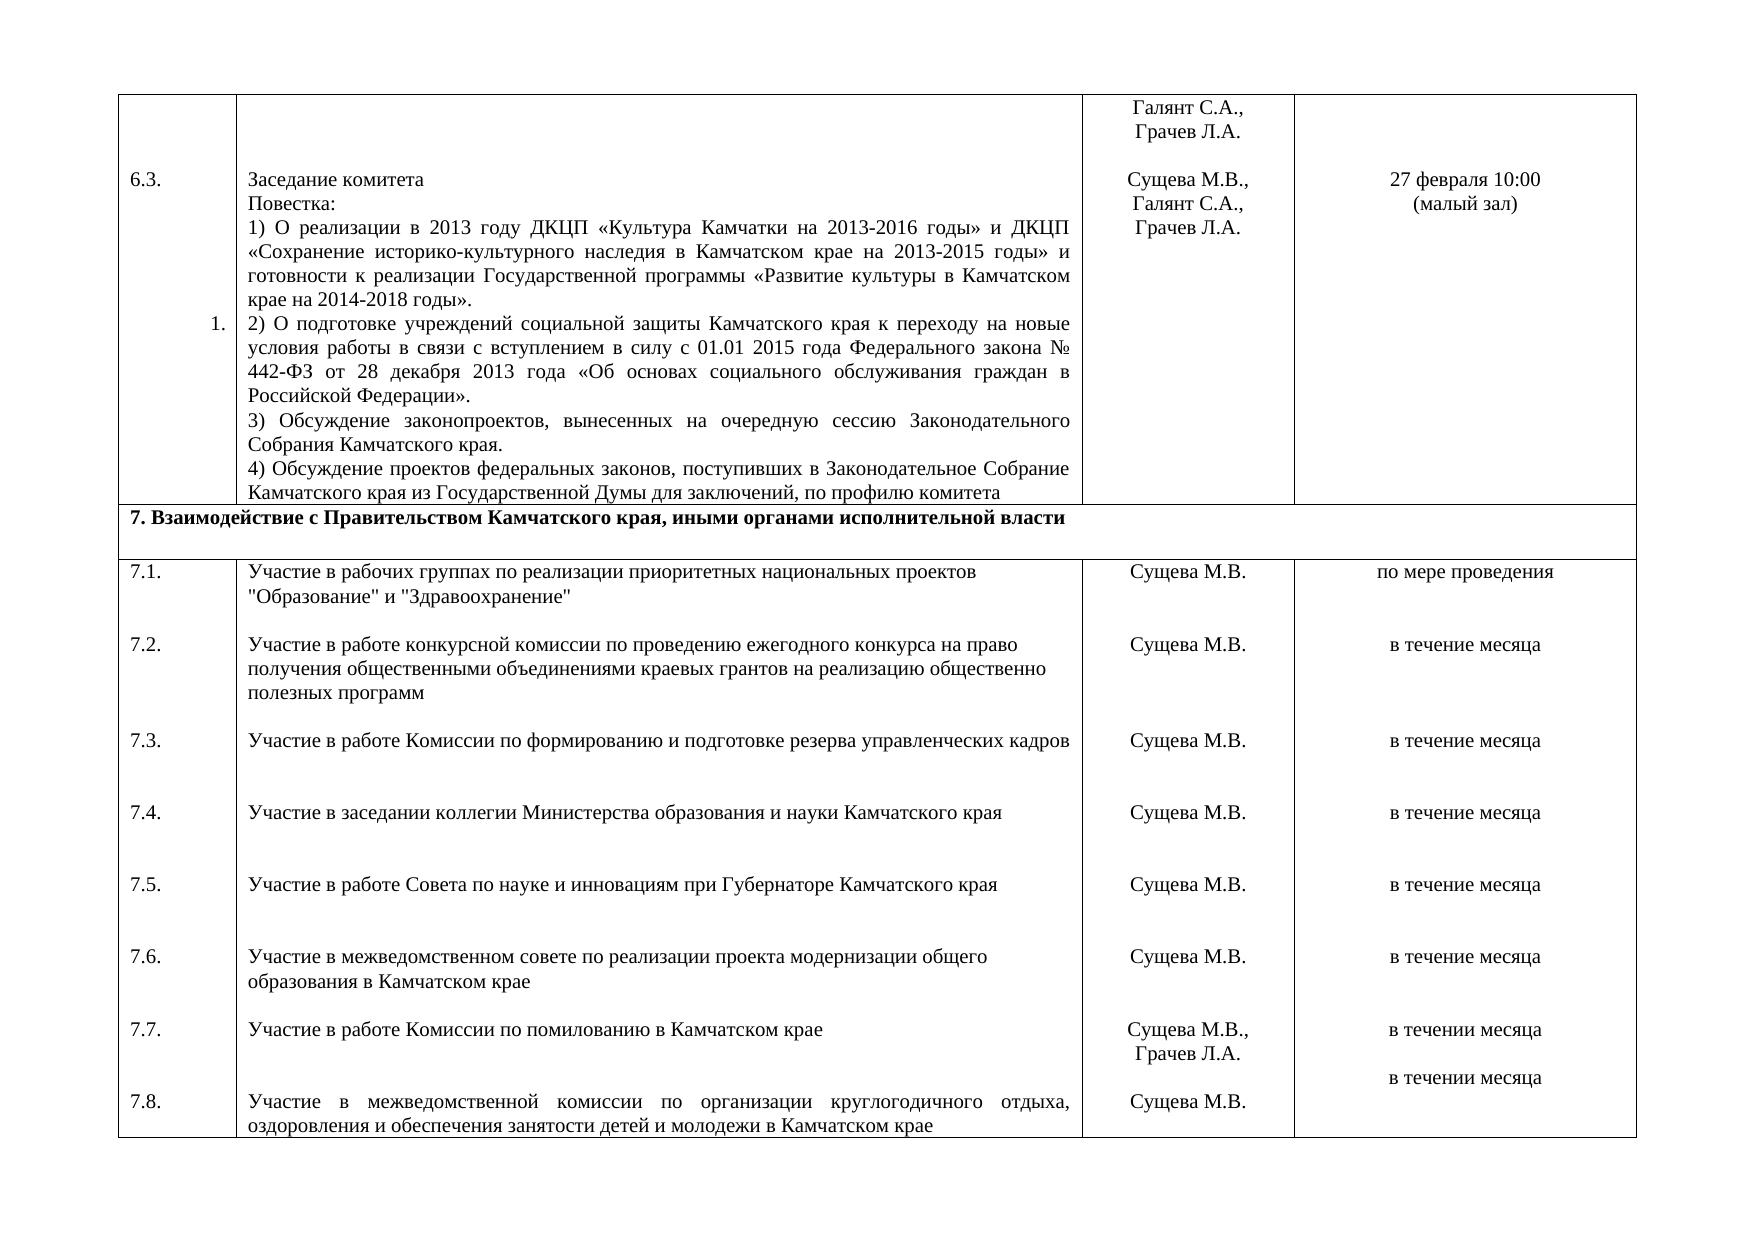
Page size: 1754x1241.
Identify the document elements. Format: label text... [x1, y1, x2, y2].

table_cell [237, 95, 1082, 504]
table_cell 7. Взаимодействие с Правительством Камчатского края, иными органами исполнительной власти [119, 505, 1636, 558]
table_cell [1083, 560, 1294, 1137]
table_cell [1083, 95, 1294, 504]
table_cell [237, 560, 1082, 1137]
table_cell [1295, 560, 1636, 1137]
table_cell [1295, 95, 1636, 504]
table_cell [119, 560, 236, 1137]
table_cell 6.1. 6.2. 6.3. [119, 95, 236, 504]
